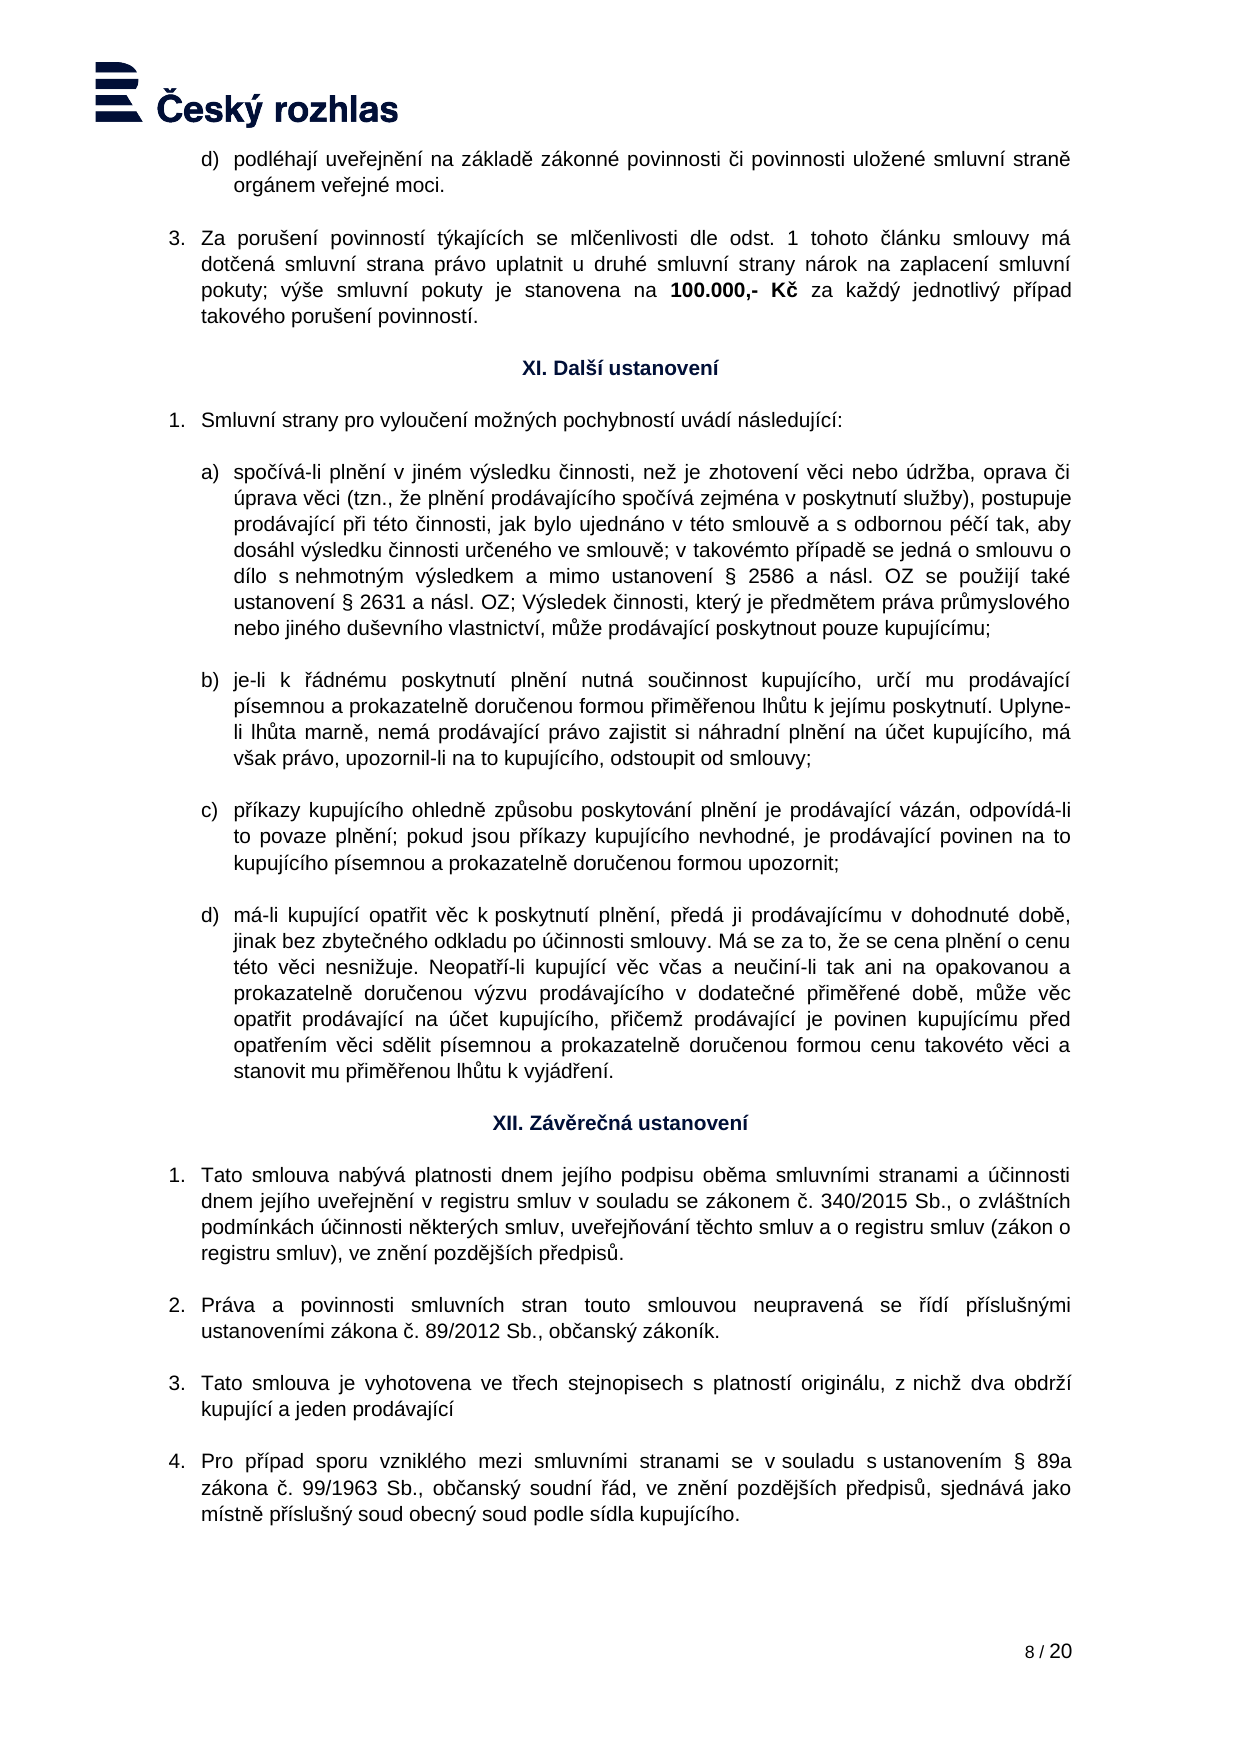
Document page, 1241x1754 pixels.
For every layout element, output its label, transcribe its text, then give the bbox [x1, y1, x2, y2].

list podléhají uveřejnění na základě zákonné povinnosti či povinnosti uložené smluvní straně orgánem veřejné moci. [201, 146, 1072, 198]
list Práva a povinnosti smluvních stran touto smlouvou neupravená se řídí příslušnými ustanoveními zákona č. 89/2012 Sb., občanský zákoník. [168, 1292, 1072, 1344]
list má-li kupující opatřit věc k poskytnutí plnění, předá ji prodávajícímu v dohodnuté době, jinak bez zbytečného odkladu po účinnosti smlouvy. Má se za to, že se cena plnění o cenu této věci nesnižuje. Neopatří-li kupující věc včas a neučiní-li tak ani na opakovanou a prokazatelně doručenou výzvu prodávajícího v dodatečné přiměřené době, může věc opatřit prodávající na účet kupujícího, přičemž prodávající je povinen kupujícímu před opatřením věci sdělit písemnou a prokazatelně doručenou formou cenu takovéto věci a stanovit mu přiměřenou lhůtu k vyjádření. [201, 901, 1072, 1083]
list Smluvní strany pro vyloučení možných pochybností uvádí následující: [168, 406, 1072, 432]
picture [95, 62, 398, 128]
list je-li k řádnému poskytnutí plnění nutná součinnost kupujícího, určí mu prodávající písemnou a prokazatelně doručenou formou přiměřenou lhůtu k jejímu poskytnutí. Uplyne-li lhůta marně, nemá prodávající právo zajistit si náhradní plnění na účet kupujícího, má však právo, upozornil-li na to kupujícího, odstoupit od smlouvy; [201, 667, 1072, 771]
list Tato smlouva nabývá platnosti dnem jejího podpisu oběma smluvními stranami a účinnosti dnem jejího uveřejnění v registru smluv v souladu se zákonem č. 340/2015 Sb., o zvláštních podmínkách účinnosti některých smluv, uveřejňování těchto smluv a o registru smluv (zákon o registru smluv), ve znění pozdějších předpisů. [168, 1162, 1072, 1266]
list Tato smlouva je vyhotovena ve třech stejnopisech s platností originálu, z nichž dva obdrží kupující a jeden prodávající [168, 1370, 1072, 1422]
list Pro případ sporu vzniklého mezi smluvními stranami se v souladu s ustanovením § 89a zákona č. 99/1963 Sb., občanský soudní řád, ve znění pozdějších předpisů, sjednává jako místně příslušný soud obecný soud podle sídla kupujícího. [168, 1448, 1072, 1526]
list Za porušení povinností týkajících se mlčenlivosti dle odst. 1 tohoto článku smlouvy má dotčená smluvní strana právo uplatnit u druhé smluvní strany nárok na zaplacení smluvní pokuty; výše smluvní pokuty je stanovena na 100.000,- Kč za každý jednotlivý případ takového porušení povinností. [168, 224, 1072, 328]
subtitle Závěrečná ustanovení [168, 1109, 1072, 1136]
list spočívá-li plnění v jiném výsledku činnosti, než je zhotovení věci nebo údržba, oprava či úprava věci (tzn., že plnění prodávajícího spočívá zejména v poskytnutí služby), postupuje prodávající při této činnosti, jak bylo ujednáno v této smlouvě a s odbornou péčí tak, aby dosáhl výsledku činnosti určeného ve smlouvě; v takovémto případě se jedná o smlouvu o dílo s nehmotným výsledkem a mimo ustanovení § násl. OZ se použijí také ustanovení § násl. OZ; Výsledek činnosti, který je předmětem práva průmyslového nebo jiného duševního vlastnictví, může prodávající poskytnout pouze kupujícímu; [201, 458, 1072, 641]
subtitle Další ustanovení [168, 354, 1072, 380]
list příkazy kupujícího ohledně způsobu poskytování plnění je prodávající vázán, odpovídá-li to povaze plnění; pokud jsou příkazy kupujícího nevhodné, je prodávající povinen na to kupujícího písemnou a prokazatelně doručenou formou upozornit; [201, 797, 1072, 875]
